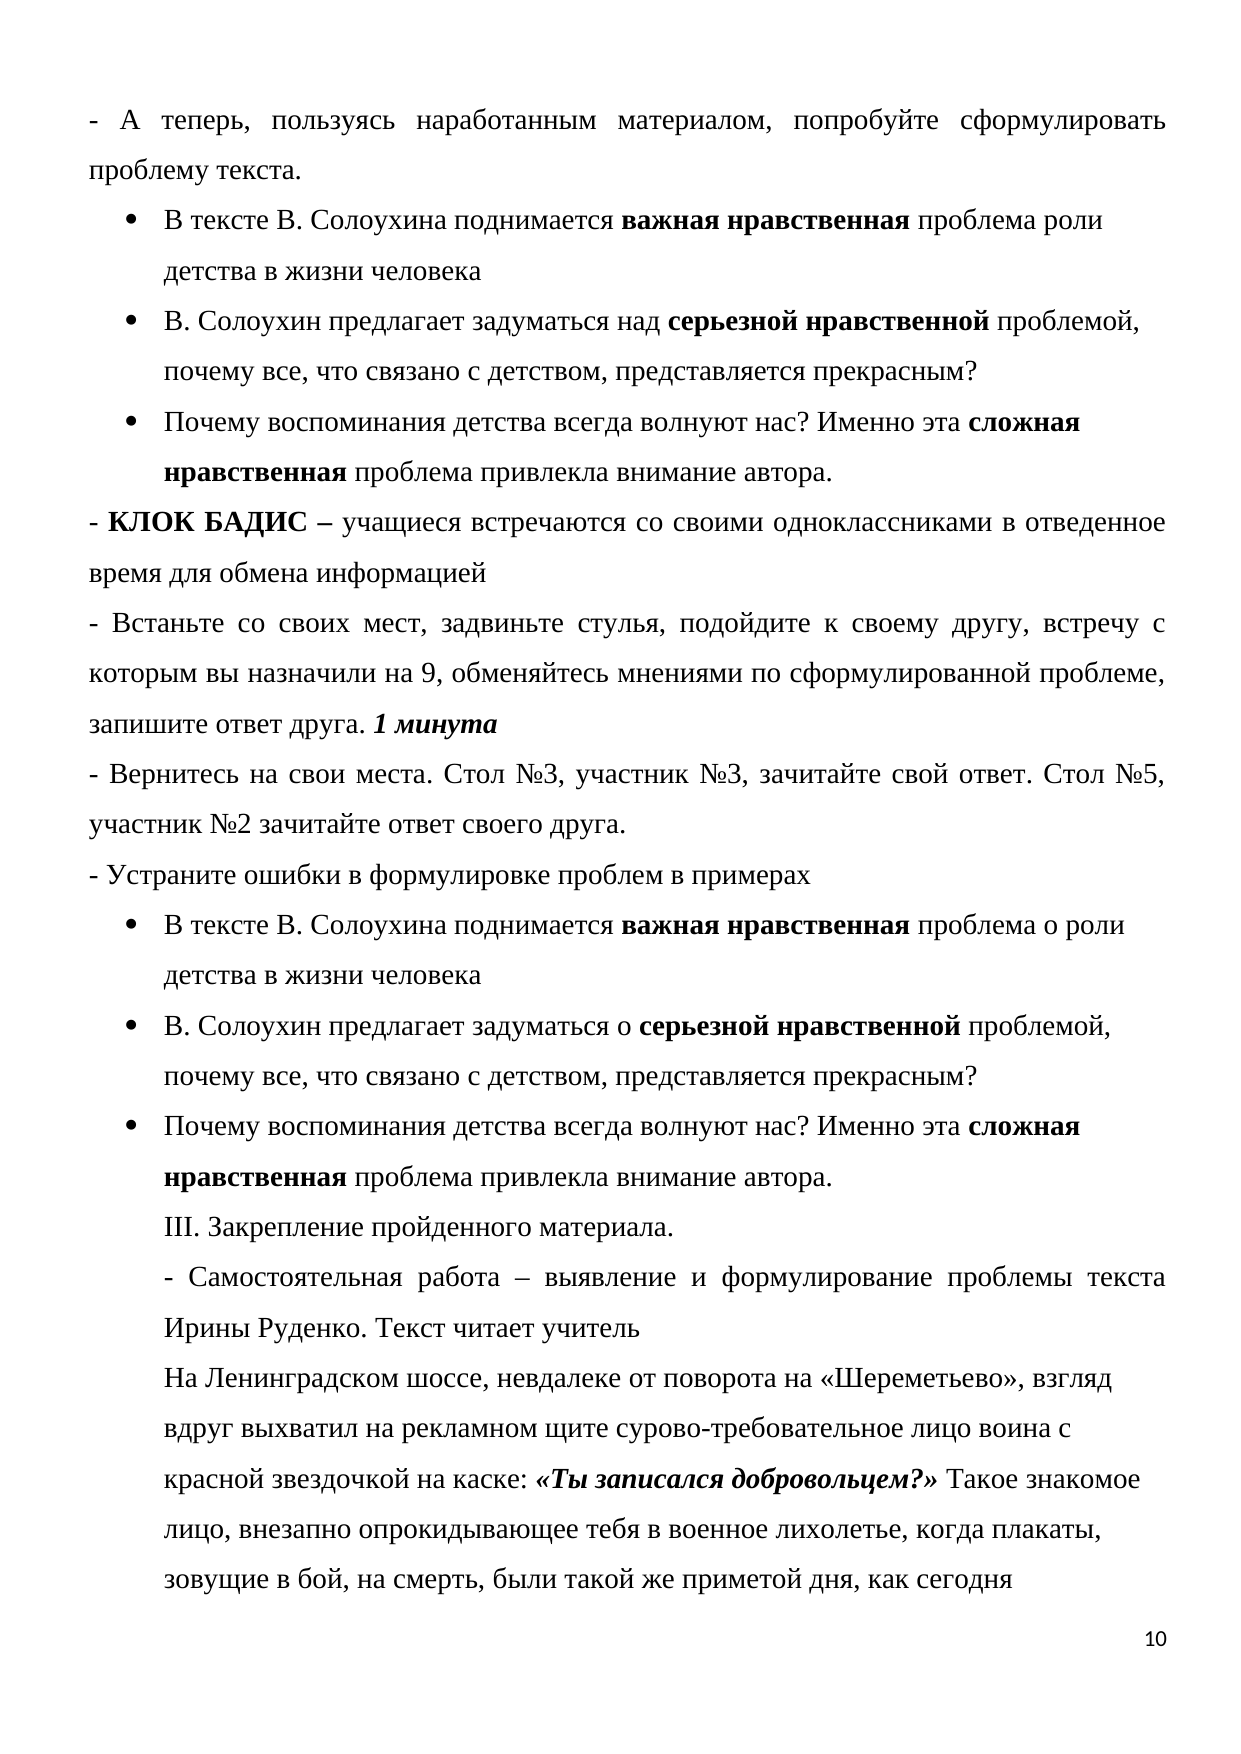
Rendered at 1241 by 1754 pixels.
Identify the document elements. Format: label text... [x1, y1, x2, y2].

list - Самостоятельная работа – выявление и формулирование проблемы текста Ирины Руденко. Текст читает учитель [164, 1259, 1167, 1343]
list III. Закрепление пройденного материала. [164, 1209, 1167, 1243]
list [164, 1360, 1167, 1595]
text - Вернитесь на свои места. Стол №3, участник №3, зачитайте свой ответ. Стол №5, участник №2 зачитайте ответ своего друга. [89, 756, 1167, 840]
text - А теперь, пользуясь наработанным материалом, попробуйте сформулировать проблему текста. [89, 102, 1167, 186]
text - Устраните ошибки в формулировке проблем в примерах [89, 857, 1167, 890]
list В. Солоухин предлагает задуматься над серьезной нравственной проблемой, почему все, что связано с детством, представляется прекрасным? [126, 303, 1167, 387]
list Почему воспоминания детства всегда волнуют нас? Именно эта сложная нравственная проблема привлекла внимание автора. [126, 1108, 1167, 1192]
list В. Солоухин предлагает задуматься о серьезной нравственной проблемой, почему все, что связано с детством, представляется прекрасным? [126, 1008, 1167, 1092]
text - КЛОК БАДИС – учащиеся встречаются со своими одноклассниками в отведенное время для обмена информацией [89, 504, 1167, 588]
list В тексте В. Солоухина поднимается важная нравственная проблема роли детства в жизни человека [126, 202, 1167, 286]
text - Встаньте со своих мест, задвиньте стулья, подойдите к своему другу, встречу с которым вы назначили на 9, обменяйтесь мнениями по сформулированной проблеме, запишите ответ друга. 1 минута [89, 605, 1167, 739]
list В тексте В. Солоухина поднимается важная нравственная проблема о роли детства в жизни человека [126, 907, 1167, 991]
list Почему воспоминания детства всегда волнуют нас? Именно эта сложная нравственная проблема привлекла внимание автора. [126, 404, 1167, 488]
